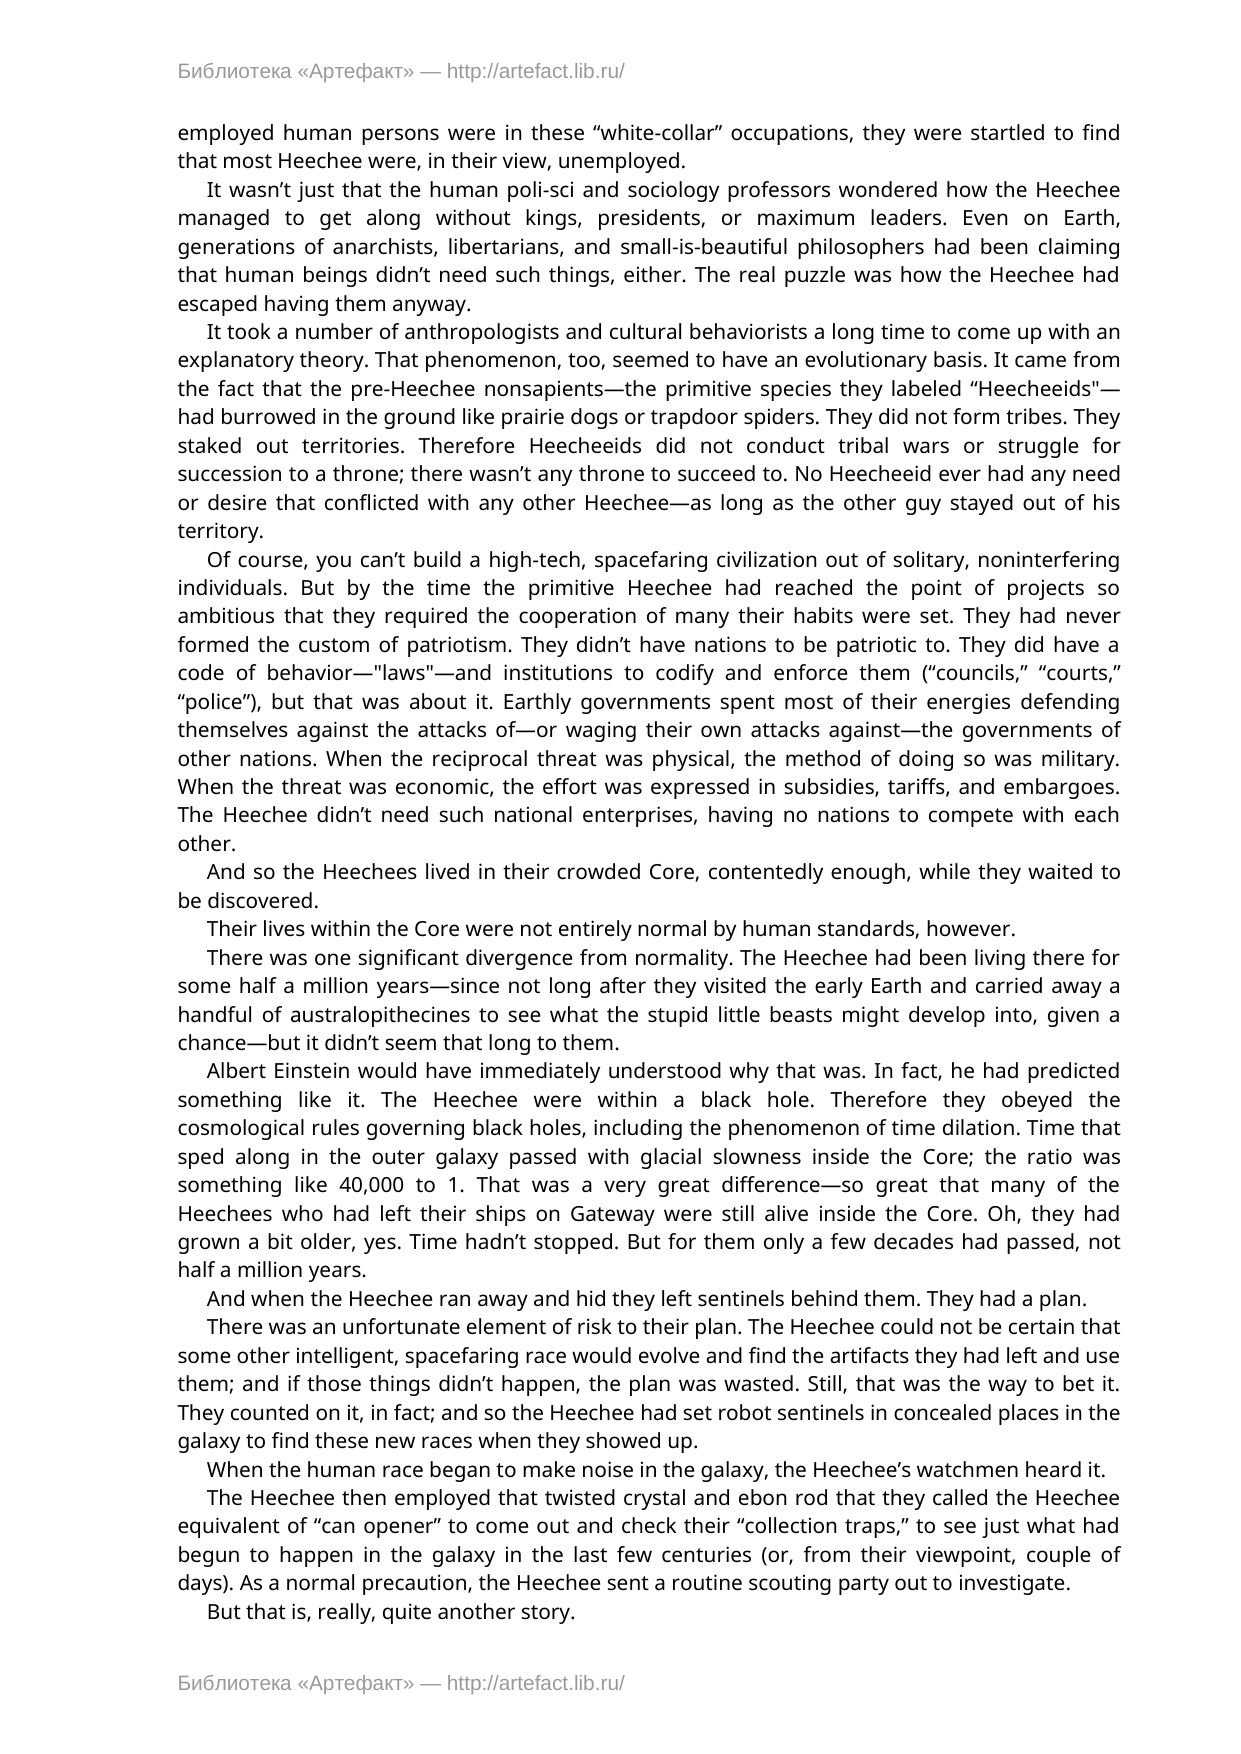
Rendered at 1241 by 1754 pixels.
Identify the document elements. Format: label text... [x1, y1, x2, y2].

text And when the Heechee ran away and hid they left sentinels behind them. They had a plan. [177, 1284, 1122, 1312]
text There was an unfortunate element of risk to their plan. The Heechee could not be certain that some other intelligent, spacefaring race would evolve and find the artifacts they had left and use them; and if those things didn’t happen, the plan was wasted. Still, that was the way to bet it. They counted on it, in fact; and so the Heechee had set robot sentinels in concealed places in the galaxy to find these new races when they showed up. [177, 1312, 1122, 1455]
text The Heechee then employed that twisted crystal and ebon rod that they called the Heechee equivalent of “can opener” to come out and check their “collection traps,” to see just what had begun to happen in the galaxy in the last few centuries (or, from their viewpoint, couple of days). As a normal precaution, the Heechee sent a routine scouting party out to investigate. [177, 1483, 1122, 1597]
text And so the Heechees lived in their crowded Core, contentedly enough, while they waited to be discovered. [177, 857, 1122, 914]
text But that is, really, quite another story. [177, 1597, 1122, 1625]
text When the human race began to make noise in the galaxy, the Heechee’s watchmen heard it. [177, 1455, 1122, 1483]
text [177, 118, 1122, 175]
text There was one significant divergence from normality. The Heechee had been living there for some half a million years—since not long after they visited the early Earth and carried away a handful of australopithecines to see what the stupid little beasts might develop into, given a chance—but it didn’t seem that long to them. [177, 943, 1122, 1057]
text Albert Einstein would have immediately understood why that was. In fact, he had predicted something like it. The Heechee were within a black hole. Therefore they obeyed the cosmological rules governing black holes, including the phenomenon of time dilation. Time that sped along in the outer galaxy passed with glacial slowness inside the Core; the ratio was something like 40,000 to 1. That was a very great difference—so great that many of the Heechees who had left their ships on Gateway were still alive inside the Core. Oh, they had grown a bit older, yes. Time hadn’t stopped. But for them only a few decades had passed, not half a million years. [177, 1057, 1122, 1284]
text It took a number of anthropologists and cultural behaviorists a long time to come up with an explanatory theory. That phenomenon, too, seemed to have an evolutionary basis. It came from the fact that the pre-Heechee nonsapients—the primitive species they labeled “Heecheeids"—had burrowed in the ground like prairie dogs or trapdoor spiders. They did not form tribes. They staked out territories. Therefore Heecheeids did not conduct tribal wars or struggle for succession to a throne; there wasn’t any throne to succeed to. No Heecheeid ever had any need or desire that conflicted with any other Heechee—as long as the other guy stayed out of his territory. [177, 317, 1122, 545]
text Their lives within the Core were not entirely normal by human standards, however. [177, 914, 1122, 943]
text Of course, you can’t build a high-tech, spacefaring civilization out of solitary, noninterfering individuals. But by the time the primitive Heechee had reached the point of projects so ambitious that they required the cooperation of many their habits were set. They had never formed the custom of patriotism. They didn’t have nations to be patriotic to. They did have a code of behavior—"laws"—and institutions to codify and enforce them (“councils,” “courts,” “police”), but that was about it. Earthly governments spent most of their energies defending themselves against the attacks of—or waging their own attacks against—the governments of other nations. When the reciprocal threat was physical, the method of doing so was military. When the threat was economic, the effort was expressed in subsidies, tariffs, and embargoes. The Heechee didn’t need such national enterprises, having no nations to compete with each other. [177, 545, 1122, 857]
text It wasn’t just that the human poli-sci and sociology professors wondered how the Heechee managed to get along without kings, presidents, or maximum leaders. Even on Earth, generations of anarchists, libertarians, and small-is-beautiful philosophers had been claiming that human beings didn’t need such things, either. The real puzzle was how the Heechee had escaped having them anyway. [177, 175, 1122, 317]
